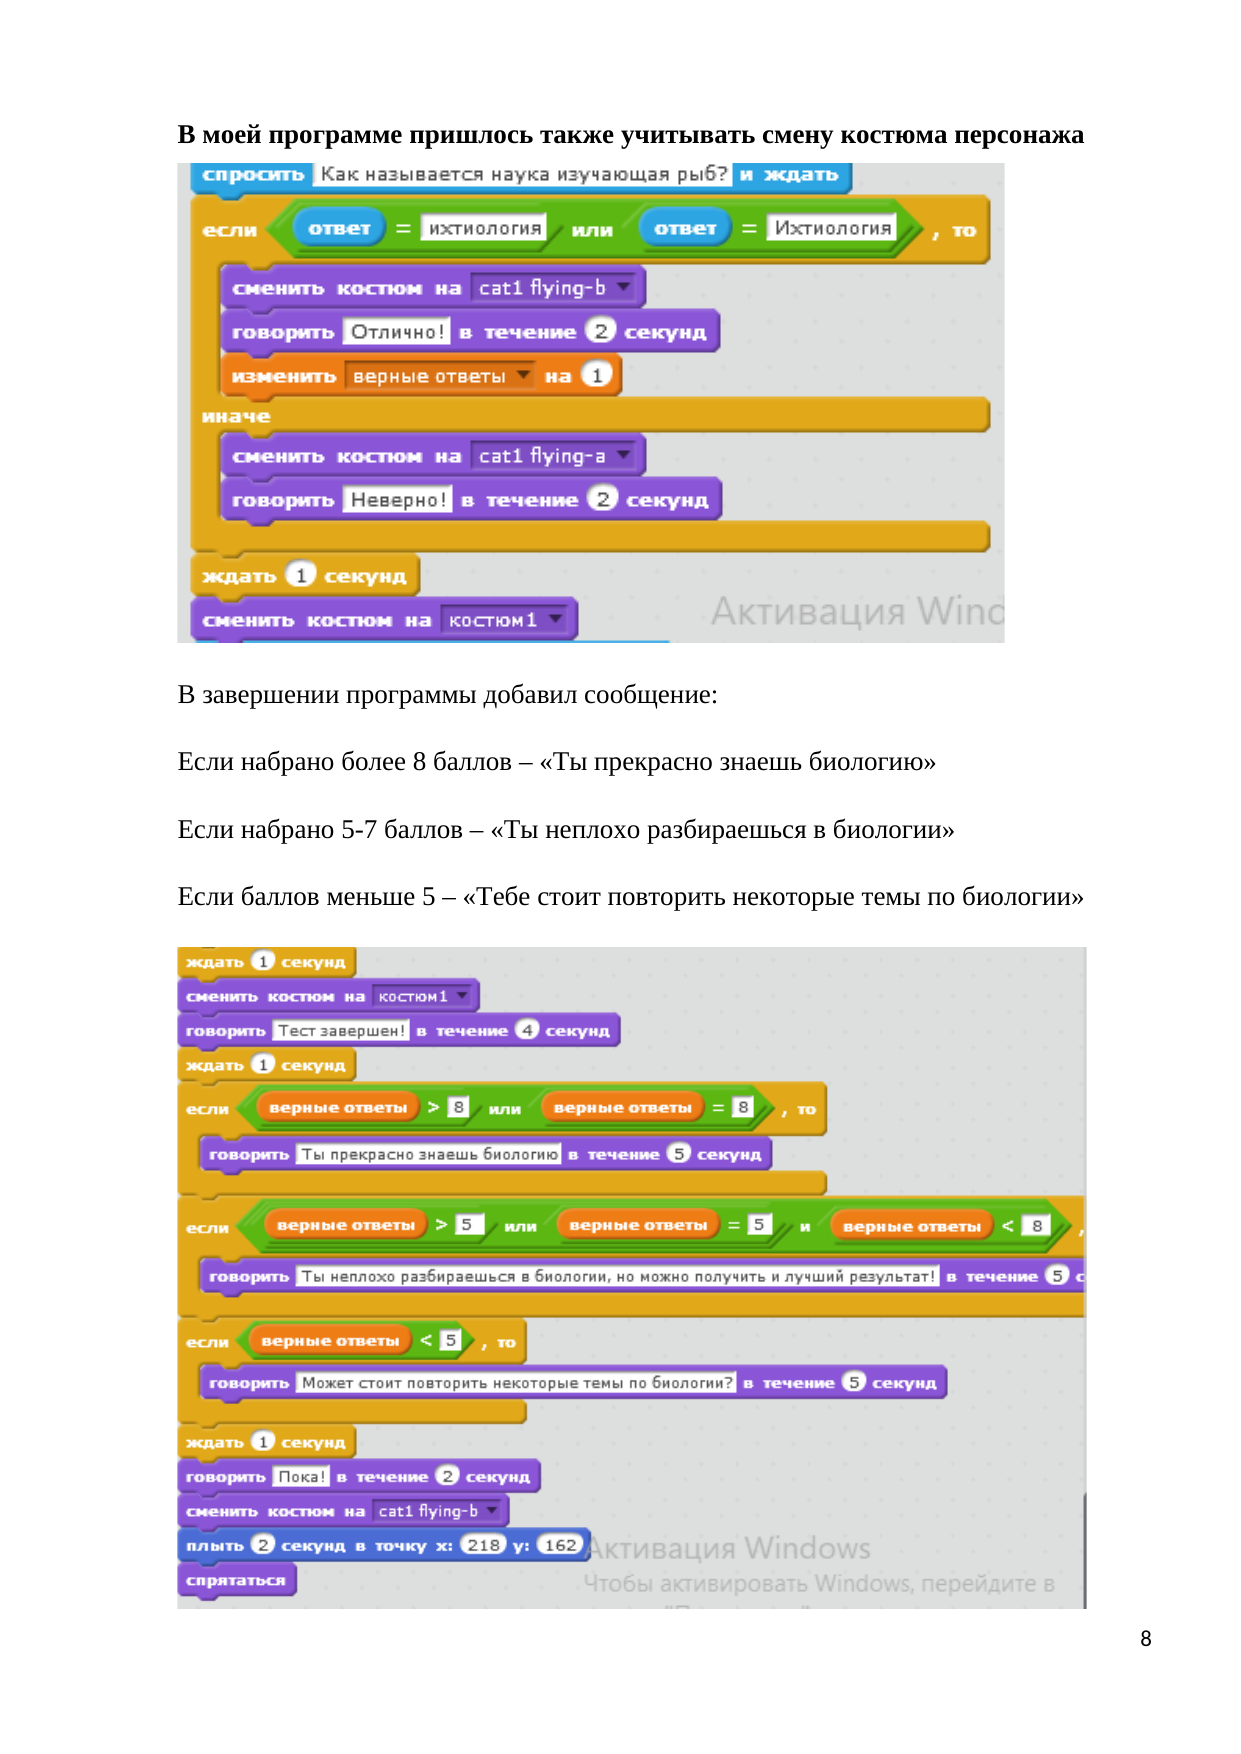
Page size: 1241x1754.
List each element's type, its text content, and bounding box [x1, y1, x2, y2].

text В моей программе пришлось также учитывать смену костюма персонажа [177, 118, 1152, 643]
text Если набрано 5-7 баллов – «Ты неплохо разбираешься в биологии» [177, 813, 1152, 844]
text Если набрано более 8 баллов – «Ты прекрасно знаешь биологию» [177, 745, 1152, 776]
text Если баллов меньше 5 – «Тебе стоит повторить некоторые темы по биологии» [177, 880, 1152, 911]
text В завершении программы добавил сообщение: [177, 678, 1152, 709]
